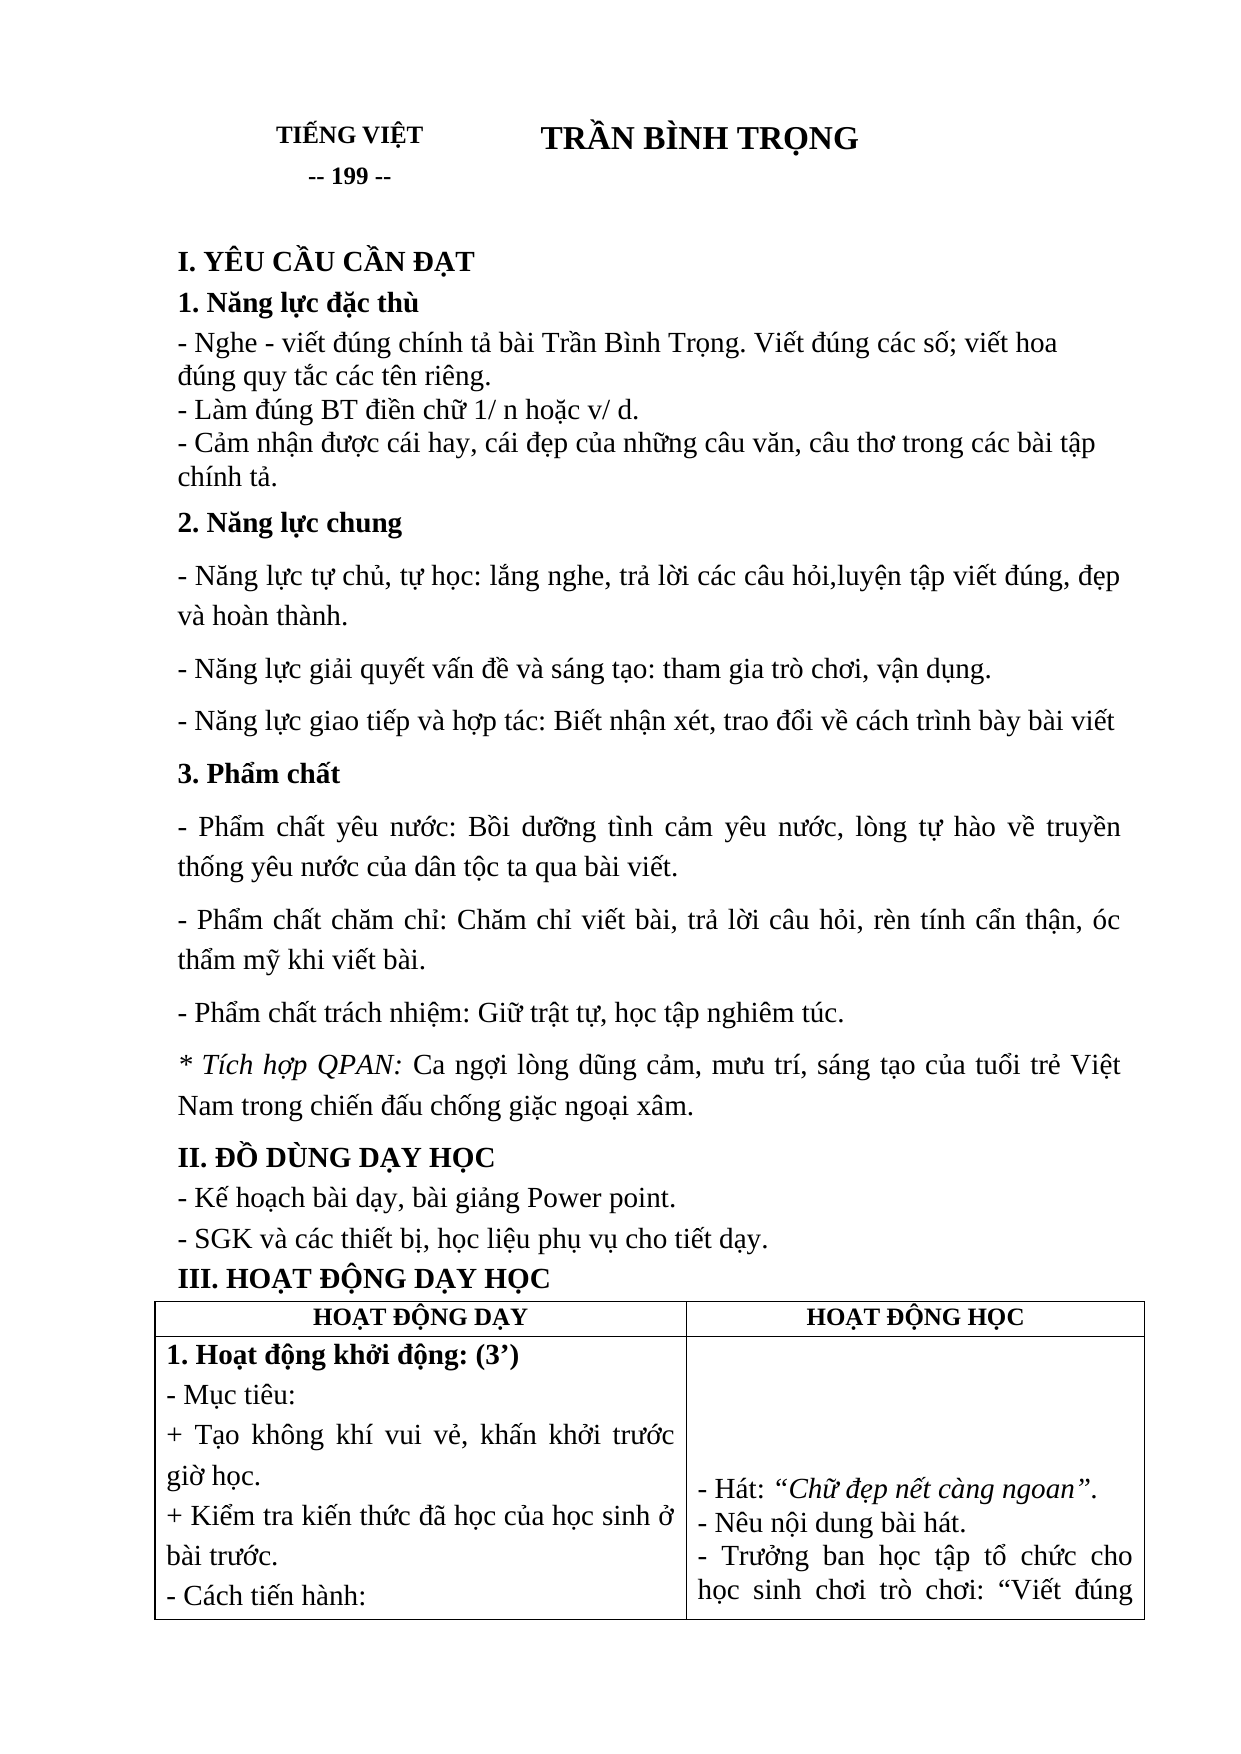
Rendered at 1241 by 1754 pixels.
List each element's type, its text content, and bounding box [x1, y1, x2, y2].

text * Tích hợp QPAN: Ca ngợi lòng dũng cảm, mưu trí, sáng tạo của tuổi trẻ Việt Nam trong chiến đấu chống giặc ngoại xâm. [177, 1047, 1122, 1121]
text - Năng lực tự chủ, tự học: lắng nghe, trả lời các câu hỏi,luyện tập viết đúng, đẹp và hoàn thành. [177, 558, 1122, 632]
text - Năng lực giải quyết vấn đề và sáng tạo: tham gia trò chơi, vận dụng. [177, 651, 1122, 684]
text - Nghe - viết đúng chính tả bài Trần Bình Trọng. Viết đúng các số; viết hoa đúng quy tắc các tên riêng. [177, 325, 1122, 392]
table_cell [156, 1337, 686, 1618]
text - Phẩm chất chăm chỉ: Chăm chỉ viết bài, trả lời câu hỏi, rèn tính cẩn thận, óc thẩm mỹ khi viết bài. [177, 902, 1122, 976]
table_header HOẠT ĐỘNG DẠY [156, 1302, 686, 1336]
table_header HOẠT ĐỘNG HỌC [687, 1302, 1144, 1336]
text TRẦN BÌNH TRỌNG [177, 118, 1122, 156]
text 1. Năng lực đặc thù [177, 285, 1122, 318]
text - Làm đúng BT điền chữ 1/ n hoặc v/ d. [177, 392, 1122, 426]
text - Cảm nhận được cái hay, cái đẹp của những câu văn, câu thơ trong các bài tập [177, 426, 1122, 459]
text chính tả. [177, 459, 1122, 493]
text - Năng lực giao tiếp và hợp tác: Biết nhận xét, trao đổi về cách trình bày bài viết [177, 703, 1122, 737]
text - Kế hoạch bài dạy, bài giảng Power point. [177, 1181, 1122, 1214]
text - SGK và các thiết bị, học liệu phụ vụ cho tiết dạy. [177, 1221, 1122, 1254]
text I. YÊU CẦU CẦN ĐẠT [177, 244, 1122, 278]
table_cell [687, 1337, 1144, 1618]
text 3. Phẩm chất [177, 756, 1122, 790]
text - Phẩm chất trách nhiệm: Giữ trật tự, học tập nghiêm túc. [177, 995, 1122, 1028]
text II. ĐỒ DÙNG DẠY HỌC [177, 1140, 1122, 1174]
text III. HOẠT ĐỘNG DẠY HỌC [177, 1261, 1122, 1294]
text - Phẩm chất yêu nước: Bồi dưỡng tình cảm yêu nước, lòng tự hào về truyền thống yêu nước của dân tộc ta qua bài viết. [177, 809, 1122, 883]
text 2. Năng lực chung [177, 505, 1122, 539]
